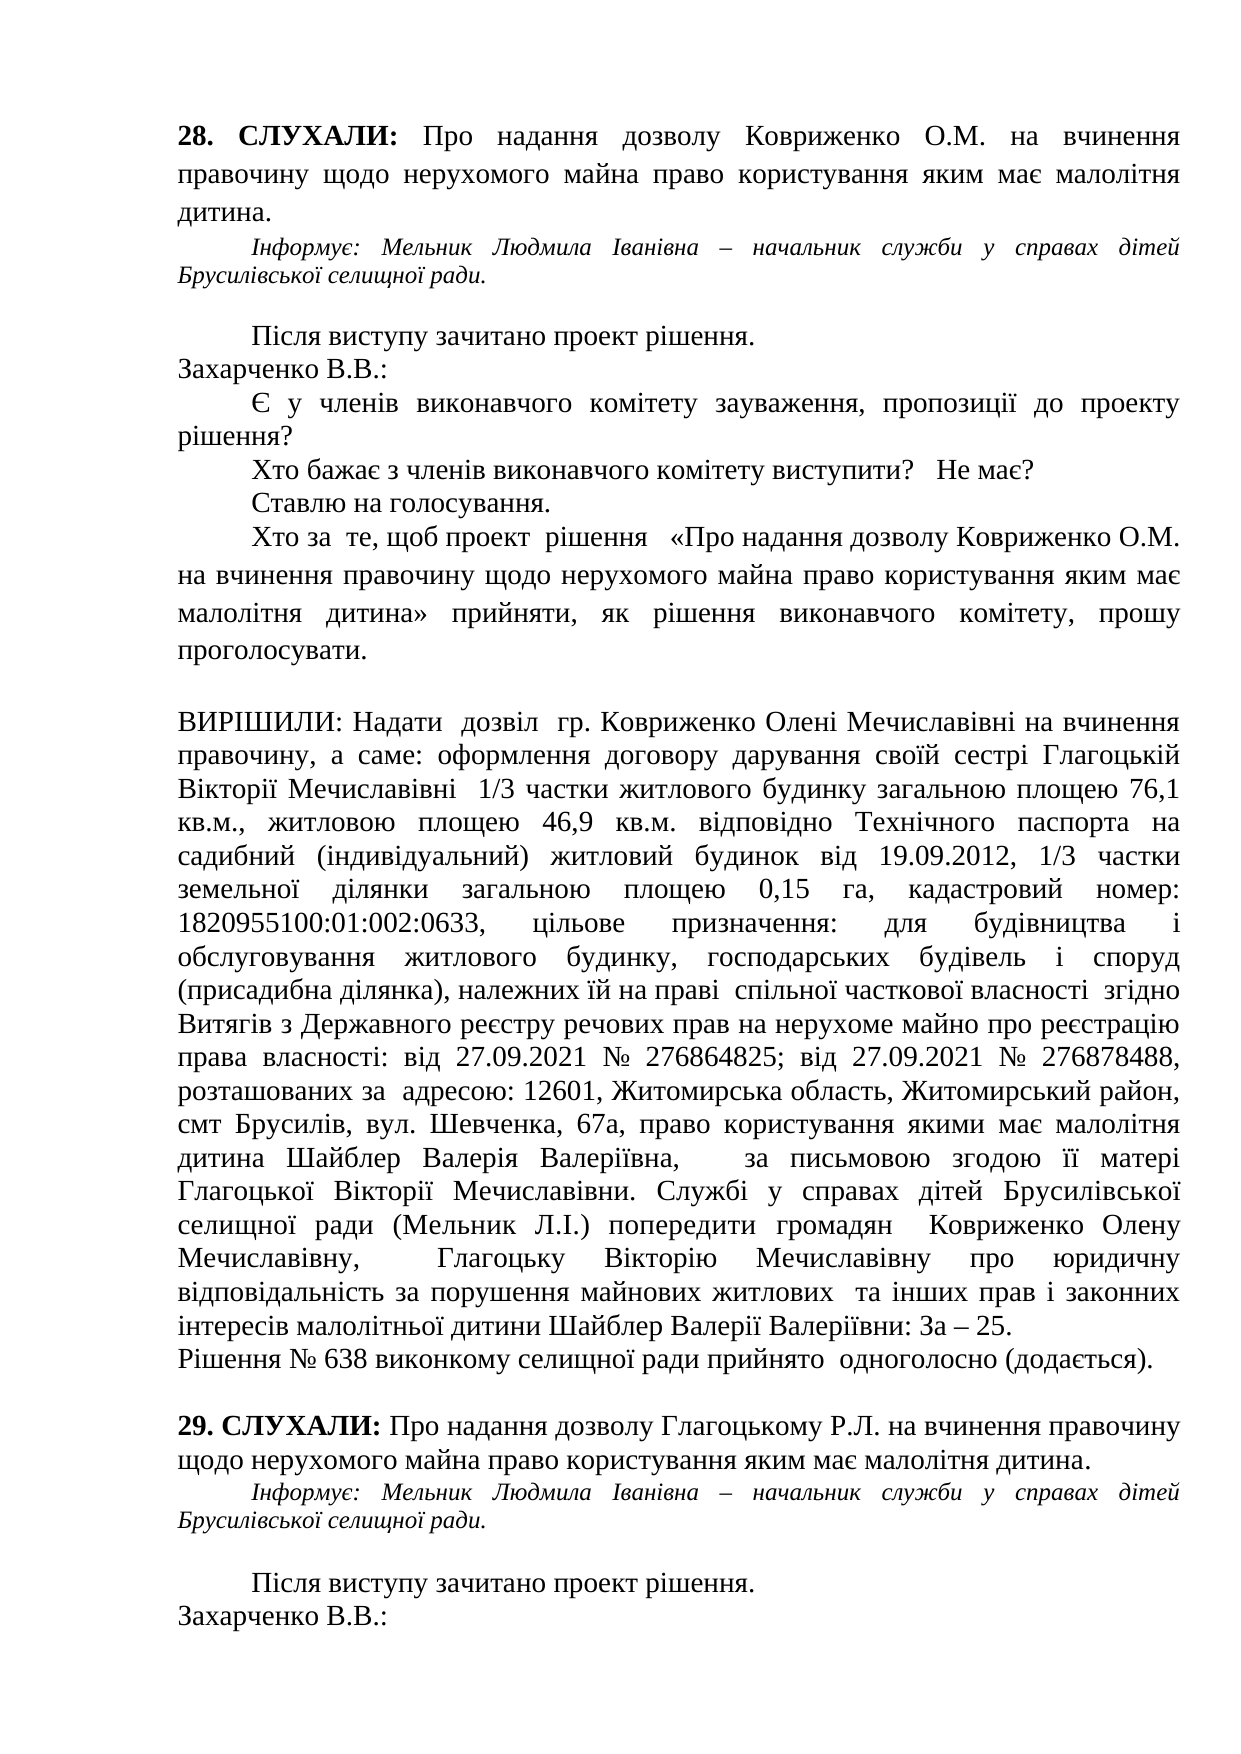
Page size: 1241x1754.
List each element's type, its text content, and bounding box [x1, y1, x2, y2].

text Захарченко В.В.: [177, 351, 1181, 385]
text Після виступу зачитано проект рішення. [177, 1565, 1181, 1598]
text Хто бажає з членів виконавчого комітету виступити? Не має? [177, 452, 1181, 486]
text Є у членів виконавчого комітету зауваження, пропозиції до проекту рішення? [177, 385, 1181, 452]
text 29. СЛУХАЛИ: Про надання дозволу Глагоцькому Р.Л. на вчинення правочину щодо нерухомого майна право користування яким має малолітня дитина. [177, 1408, 1181, 1475]
text Інформує: Мельник Людмила Іванівна – начальник служби у справах дітей Брусилівської селищної ради. [177, 1477, 1181, 1534]
text ВИРІШИЛИ: Надати дозвіл гр. Ковриженко Олені Мечиславівні на вчинення правочину, а саме: оформлення договору дарування своїй сестрі Глагоцькій Вікторії Мечиславівні 1/3 частки житлового будинку загальною площею 76,1 кв.м., житловою площею 46,9 кв.м. відповідно Технічного паспорта на садибний (індивідуальний) житловий будинок від 19.09.2012, 1/3 частки земельної ділянки загальною площею 0,15 га, кадастровий номер: 1820955100:01:002:0633, цільове призначення: для будівництва і обслуговування житлового будинку, господарських будівель і споруд (присадибна ділянка), належних їй на праві спільної часткової власності згідно Витягів з Державного реєстру речових прав на нерухоме майно про реєстрацію права власності: від 27.09.2021 № 276864825; від 27.09.2021 № 276878488, розташованих за адресою: 12601, Житомирська область, Житомирський район, смт Брусилів, вул. Шевченка, 67а, право користування якими має малолітня дитина Шайблер Валерія Валеріївна, за письмовою згодою її матері Глагоцької Вікторії Мечиславівни. Службі у справах дітей Брусилівської селищної ради (Мельник Л.І.) попередити громадян Ковриженко Олену Мечиславівну, Глагоцьку Вікторію Мечиславівну про юридичну відповідальність за порушення майнових житлових та інших прав і законних інтересів малолітньої дитини Шайблер Валерії Валеріївни: За – 25. [177, 704, 1181, 1341]
text Хто за те, щоб проект рішення «Про надання дозволу Ковриженко О.М. на вчинення правочину щодо нерухомого майна право користування яким має малолітня дитина» прийняти, як рішення виконавчого комітету, прошу проголосувати. [177, 519, 1181, 666]
text Рішення № 638 виконкому селищної ради прийнято одноголосно (додається). [177, 1341, 1181, 1375]
text Інформує: Мельник Людмила Іванівна – начальник служби у справах дітей Брусилівської селищної ради. [177, 232, 1181, 289]
text Після виступу зачитано проект рішення. [177, 318, 1181, 351]
text Ставлю на голосування. [177, 486, 1181, 519]
text 28. СЛУХАЛИ: Про надання дозволу Ковриженко О.М. на вчинення правочину щодо нерухомого майна право користування яким має малолітня дитина. [177, 118, 1181, 227]
text Захарченко В.В.: [177, 1598, 1181, 1632]
